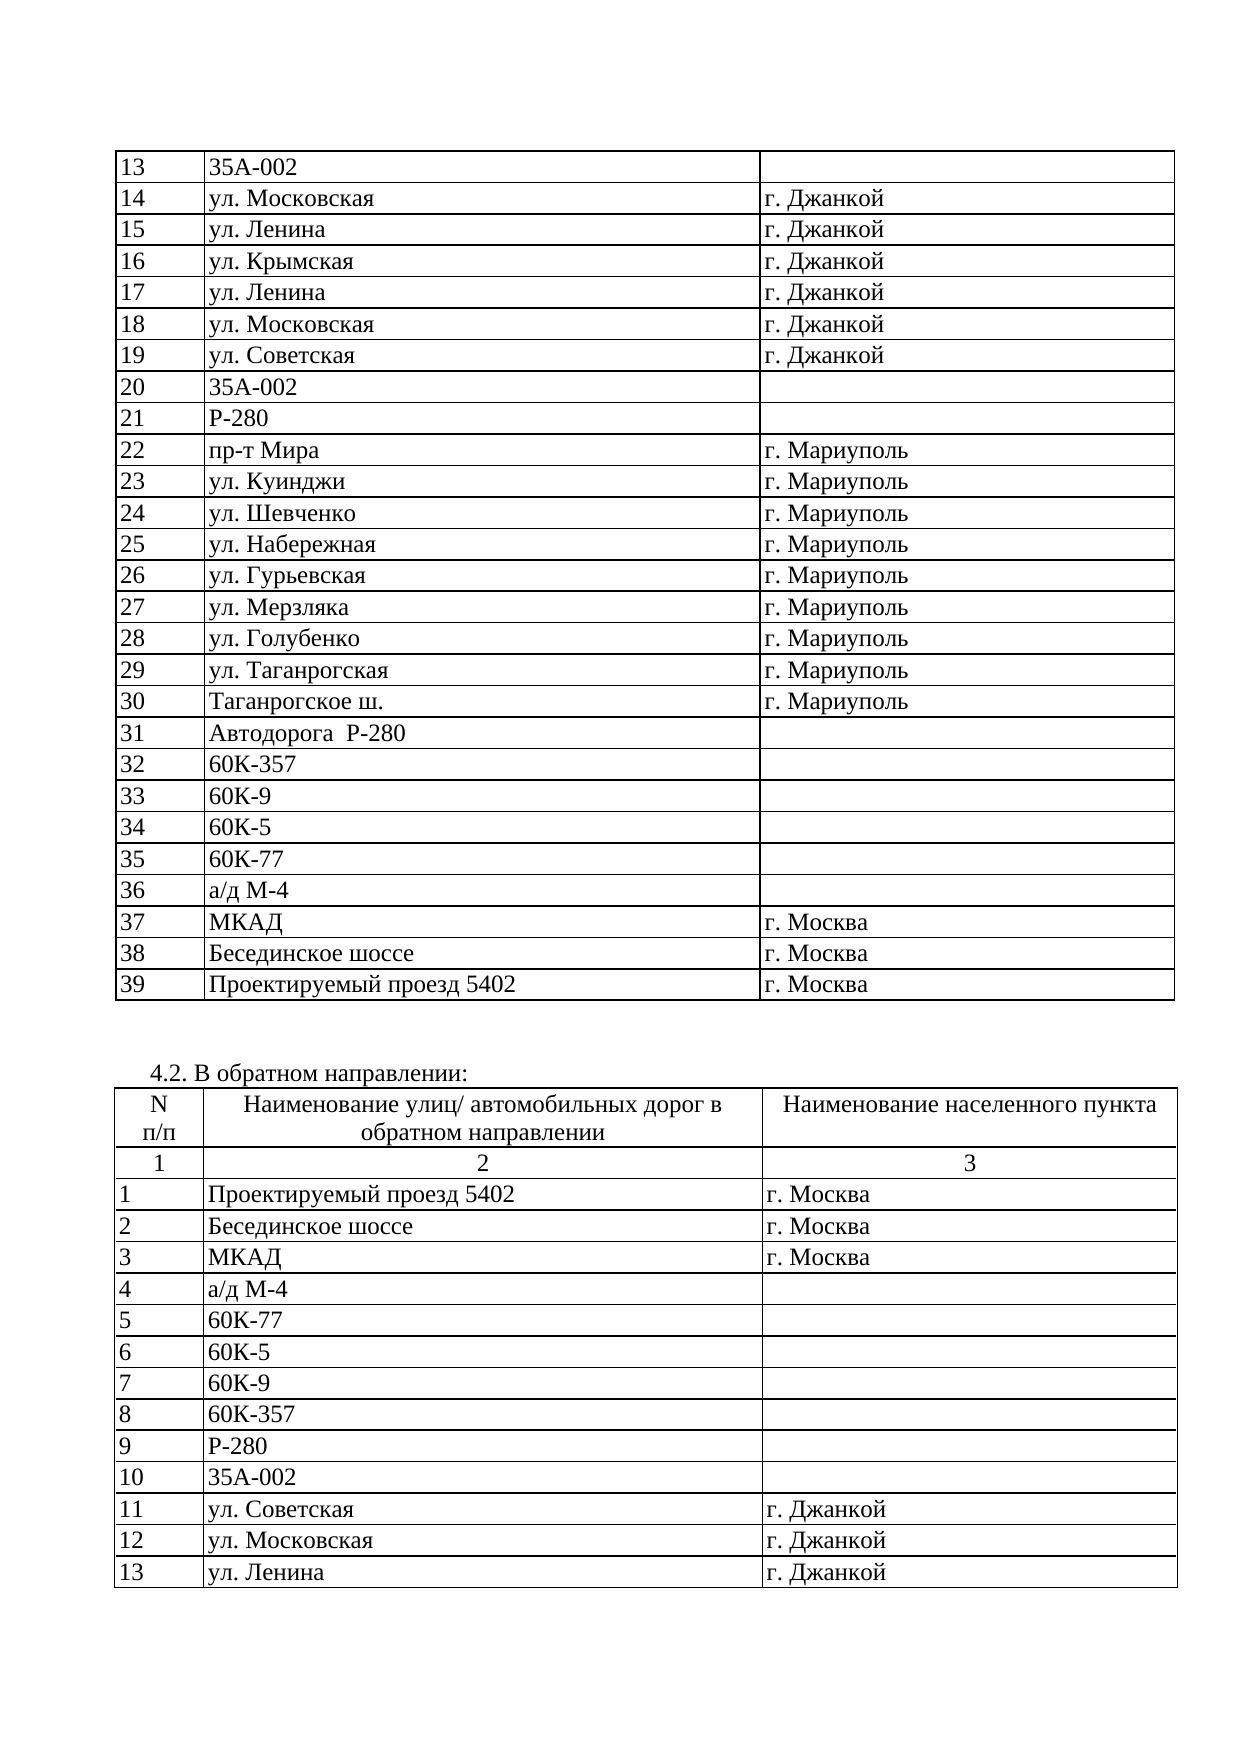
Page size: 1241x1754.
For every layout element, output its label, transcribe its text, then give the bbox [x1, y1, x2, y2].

table_cell 35 [117, 844, 204, 873]
table_header N п/п [115, 1089, 203, 1146]
table_cell ул. Голубенко [205, 623, 759, 653]
table_cell г. Мариуполь [761, 435, 1174, 464]
table_cell ул. Крымская [205, 246, 759, 276]
table_cell г. Джанкой [761, 340, 1174, 370]
table_cell г. Джанкой [761, 246, 1174, 276]
table_cell [761, 875, 1174, 905]
table_cell 60К-9 [204, 1368, 762, 1398]
table_cell [761, 372, 1174, 402]
table_cell 29 [117, 655, 204, 685]
table_cell ул. Ленина [205, 277, 759, 307]
table_cell г. Москва [763, 1209, 1177, 1241]
table_cell 6 [115, 1336, 203, 1366]
table_cell 30 [117, 686, 204, 716]
table_cell г. Москва [761, 907, 1174, 936]
table_cell 20 [117, 372, 204, 402]
table_cell Таганрогское ш. [205, 686, 759, 716]
table_cell 36 [117, 875, 204, 905]
table_cell 12 [115, 1525, 203, 1555]
table_cell [761, 749, 1174, 779]
table_cell 60К-77 [205, 844, 759, 873]
table_cell 2 [115, 1210, 203, 1241]
table_cell г. Джанкой [761, 183, 1174, 213]
table_cell 60К-5 [205, 812, 759, 842]
table_cell г. Мариуполь [761, 561, 1174, 590]
table_cell 28 [117, 623, 204, 653]
table_cell г. Джанкой [761, 215, 1174, 244]
table_cell а/д М-4 [204, 1274, 762, 1303]
table_cell Проектируемый проезд 5402 [204, 1179, 762, 1209]
table_cell ул. Ленина [205, 215, 759, 244]
table_cell 4 [115, 1273, 203, 1303]
table_cell 27 [117, 592, 204, 622]
table_cell 1 [115, 1147, 203, 1178]
table_cell МКАД [205, 907, 759, 936]
table_cell ул. Мерзляка [205, 592, 759, 622]
table_cell [761, 403, 1174, 433]
table_cell г. Мариуполь [761, 592, 1174, 622]
table_cell 60К-357 [205, 749, 759, 779]
table_cell 37 [117, 907, 204, 936]
table_cell [763, 1461, 1177, 1492]
table_cell г. Джанкой [761, 309, 1174, 339]
table_cell 9 [115, 1430, 203, 1461]
table_header Наименование улиц/ автомобильных дорог в обратном направлении [204, 1089, 762, 1146]
table_cell 35А-002 [204, 1462, 762, 1492]
table_cell 26 [117, 561, 204, 590]
table_cell 3 [115, 1242, 203, 1272]
table_cell Проектируемый проезд 5402 [205, 970, 759, 999]
table_cell 19 [117, 340, 204, 370]
table_cell Бесединское шоссе [204, 1211, 762, 1241]
table_cell 13 [117, 152, 204, 181]
table_cell Р-280 [205, 403, 759, 433]
table_cell ул. Шевченко [205, 498, 759, 527]
table_cell ул. Московская [205, 309, 759, 339]
table_cell 38 [117, 938, 204, 968]
table_cell ул. Ленина [204, 1557, 762, 1587]
table_cell г. Мариуполь [761, 466, 1174, 496]
table_cell ул. Набережная [205, 529, 759, 559]
table_cell г. Мариуполь [761, 623, 1174, 653]
table_cell г. Мариуполь [761, 529, 1174, 559]
text 4.2. В обратном направлении: [150, 1058, 1090, 1087]
table_cell Бесединское шоссе [205, 938, 759, 968]
table_cell ул. Советская [204, 1494, 762, 1524]
table_cell а/д М-4 [205, 875, 759, 905]
table_cell [761, 812, 1174, 842]
table_cell 60К-9 [205, 781, 759, 811]
table_cell [761, 781, 1174, 811]
table_cell ул. Советская [205, 340, 759, 370]
table_cell [763, 1429, 1177, 1461]
table_cell 60К-357 [204, 1400, 762, 1429]
table_cell 13 [115, 1556, 203, 1587]
table_cell г. Джанкой [763, 1555, 1177, 1587]
table_cell г. Джанкой [763, 1492, 1177, 1524]
table_cell г. Мариуполь [761, 686, 1174, 716]
table_cell г. Джанкой [763, 1524, 1177, 1555]
table_cell 5 [115, 1305, 203, 1335]
table_cell [761, 152, 1174, 181]
table_cell 25 [117, 529, 204, 559]
table_cell ул. Таганрогская [205, 655, 759, 685]
table_cell 35А-002 [205, 152, 759, 181]
table_cell [763, 1398, 1177, 1429]
table_cell 10 [115, 1462, 203, 1492]
table_cell 17 [117, 277, 204, 307]
table_cell ул. Куинджи [205, 466, 759, 496]
table_cell г. Москва [763, 1178, 1177, 1209]
table_cell [761, 718, 1174, 748]
table_cell 23 [117, 466, 204, 496]
table_cell Автодорога Р-280 [205, 718, 759, 748]
table_cell 14 [117, 183, 204, 213]
table_cell [763, 1335, 1177, 1366]
table_cell ул. Гурьевская [205, 561, 759, 590]
table_cell МКАД [204, 1242, 762, 1272]
table_cell 24 [117, 498, 204, 527]
table_cell ул. Московская [204, 1525, 762, 1555]
table_cell 2 [204, 1148, 762, 1178]
table_cell 60К-5 [204, 1337, 762, 1366]
table_cell 34 [117, 812, 204, 842]
table_header Наименование населенного пункта [763, 1089, 1177, 1146]
table_cell г. Москва [763, 1241, 1177, 1272]
table_cell 32 [117, 749, 204, 779]
table_cell [761, 844, 1174, 873]
table_cell г. Мариуполь [761, 498, 1174, 527]
table_cell 31 [117, 718, 204, 748]
table_cell г. Мариуполь [761, 655, 1174, 685]
table_cell [763, 1272, 1177, 1303]
table_cell 15 [117, 215, 204, 244]
table_cell 33 [117, 781, 204, 811]
table_cell ул. Московская [205, 183, 759, 213]
table_cell пр-т Мира [205, 435, 759, 464]
table_cell 22 [117, 435, 204, 464]
table_cell 11 [115, 1493, 203, 1524]
table_cell 21 [117, 403, 204, 433]
table_cell Р-280 [204, 1431, 762, 1461]
table_cell г. Джанкой [761, 277, 1174, 307]
table_cell [763, 1304, 1177, 1335]
table_cell [763, 1366, 1177, 1398]
table_cell 60К-77 [204, 1305, 762, 1335]
table_cell 8 [115, 1399, 203, 1429]
table_cell г. Москва [761, 938, 1174, 968]
table_cell 39 [117, 970, 204, 999]
table_cell г. Москва [761, 970, 1174, 999]
table_cell 3 [763, 1146, 1177, 1178]
table_cell 16 [117, 246, 204, 276]
table_cell 35А-002 [205, 372, 759, 402]
table_cell 1 [115, 1179, 203, 1209]
table_cell 7 [115, 1368, 203, 1398]
table_cell 18 [117, 309, 204, 339]
